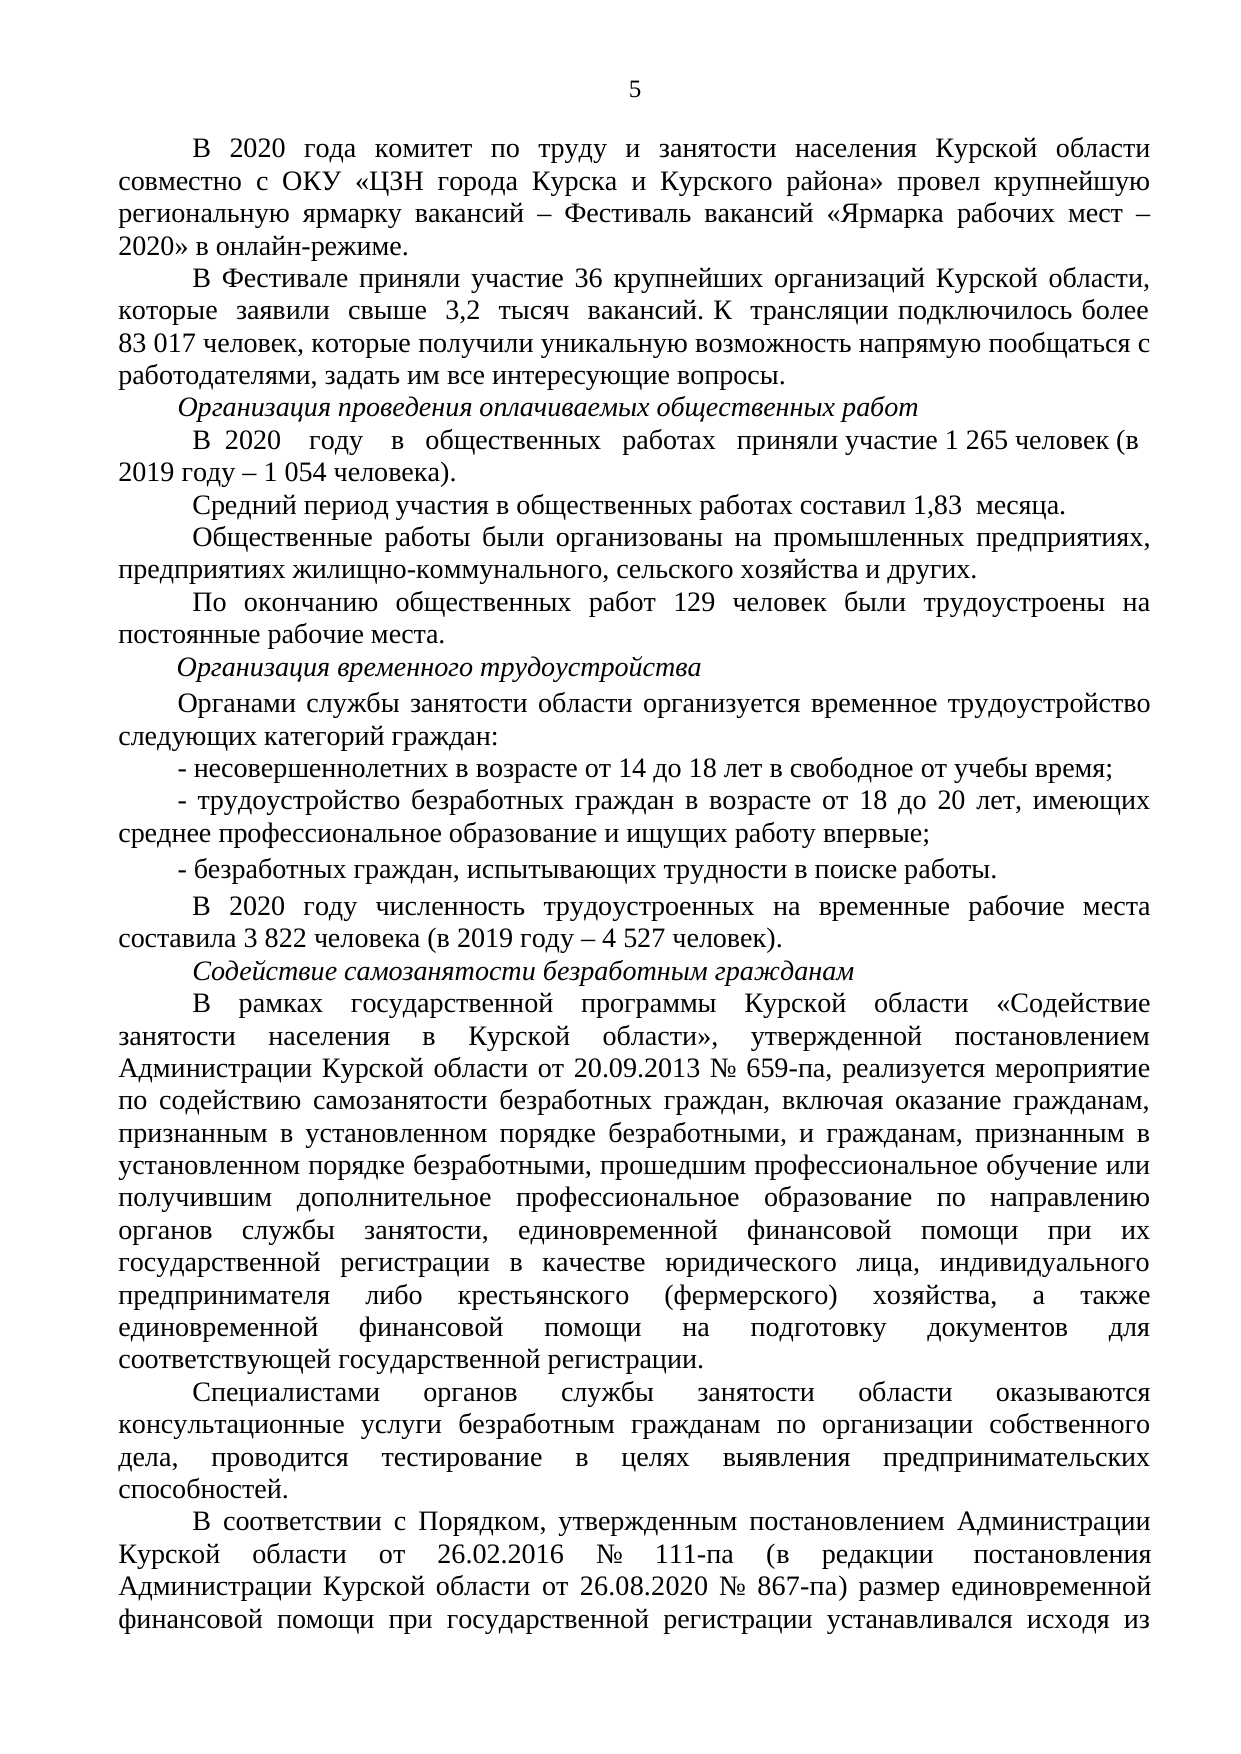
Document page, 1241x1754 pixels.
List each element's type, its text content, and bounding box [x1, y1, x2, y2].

text В 2020 году в общественных работах приняли участие 1 265 человек (в 2019 году – 1 054 человека). [118, 423, 1152, 488]
text Специалистами органов службы занятости области оказываются консультационные услуги безработным гражданам по организации собственного дела, проводится тестирование в целях выявления предпринимательских способностей. [118, 1375, 1152, 1504]
text В рамках государственной программы Курской области «Содействие занятости населения в Курской области», утвержденной постановлением Администрации Курской области от 20.09.2013 № 659-па, реализуется мероприятие по содействию самозанятости безработных граждан, включая оказание гражданам, признанным в установленном порядке безработными, и гражданам, признанным в установленном порядке безработными, прошедшим профессиональное обучение или получившим дополнительное профессиональное образование по направлению органов службы занятости, единовременной финансовой помощи при их государственной регистрации в качестве юридического лица, индивидуального предпринимателя либо крестьянского (фермерского) хозяйства, а также единовременной финансовой помощи на подготовку документов для соответствующей государственной регистрации. [118, 986, 1152, 1375]
text Общественные работы были организованы на промышленных предприятиях, предприятиях жилищно-коммунального, сельского хозяйства и других. [118, 520, 1152, 585]
text В 2020 года комитет по труду и занятости населения Курской области совместно с ОКУ «ЦЗН города Курска и Курского района» провел крупнейшую региональную ярмарку вакансий – Фестиваль вакансий «Ярмарка рабочих мест – 2020» в онлайн-режиме. [118, 131, 1152, 261]
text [118, 1504, 1152, 1634]
list Организация временного трудоустройства [118, 650, 1152, 682]
text В 2020 году численность трудоустроенных на временные рабочие места составила 3 822 человека (в 2019 году – 4 527 человек). [118, 889, 1152, 954]
text - трудоустройство безработных граждан в возрасте от 18 до 20 лет, имеющих среднее профессиональное образование и ищущих работу впервые; [118, 783, 1152, 848]
text Средний период участия в общественных работах составил 1,83 месяца. [118, 488, 1152, 520]
text Содействие самозанятости безработным гражданам [118, 954, 1152, 986]
text В Фестивале приняли участие 36 крупнейших организаций Курской области, которые заявили свыше 3,2 тысяч вакансий. К трансляции подключилось более 83 017 человек, которые получили уникальную возможность напрямую пообщаться с работодателями, задать им все интересующие вопросы. [118, 261, 1152, 391]
text Организация проведения оплачиваемых общественных работ [118, 391, 1152, 423]
text - безработных граждан, испытывающих трудности в поиске работы. [118, 852, 1152, 885]
text - несовершеннолетних в возрасте от 14 до 18 лет в свободное от учебы время; [118, 751, 1152, 783]
text По окончанию общественных работ 129 человек были трудоустроены на постоянные рабочие места. [118, 585, 1152, 650]
text Органами службы занятости области организуется временное трудоустройство следующих категорий граждан: [118, 686, 1152, 751]
